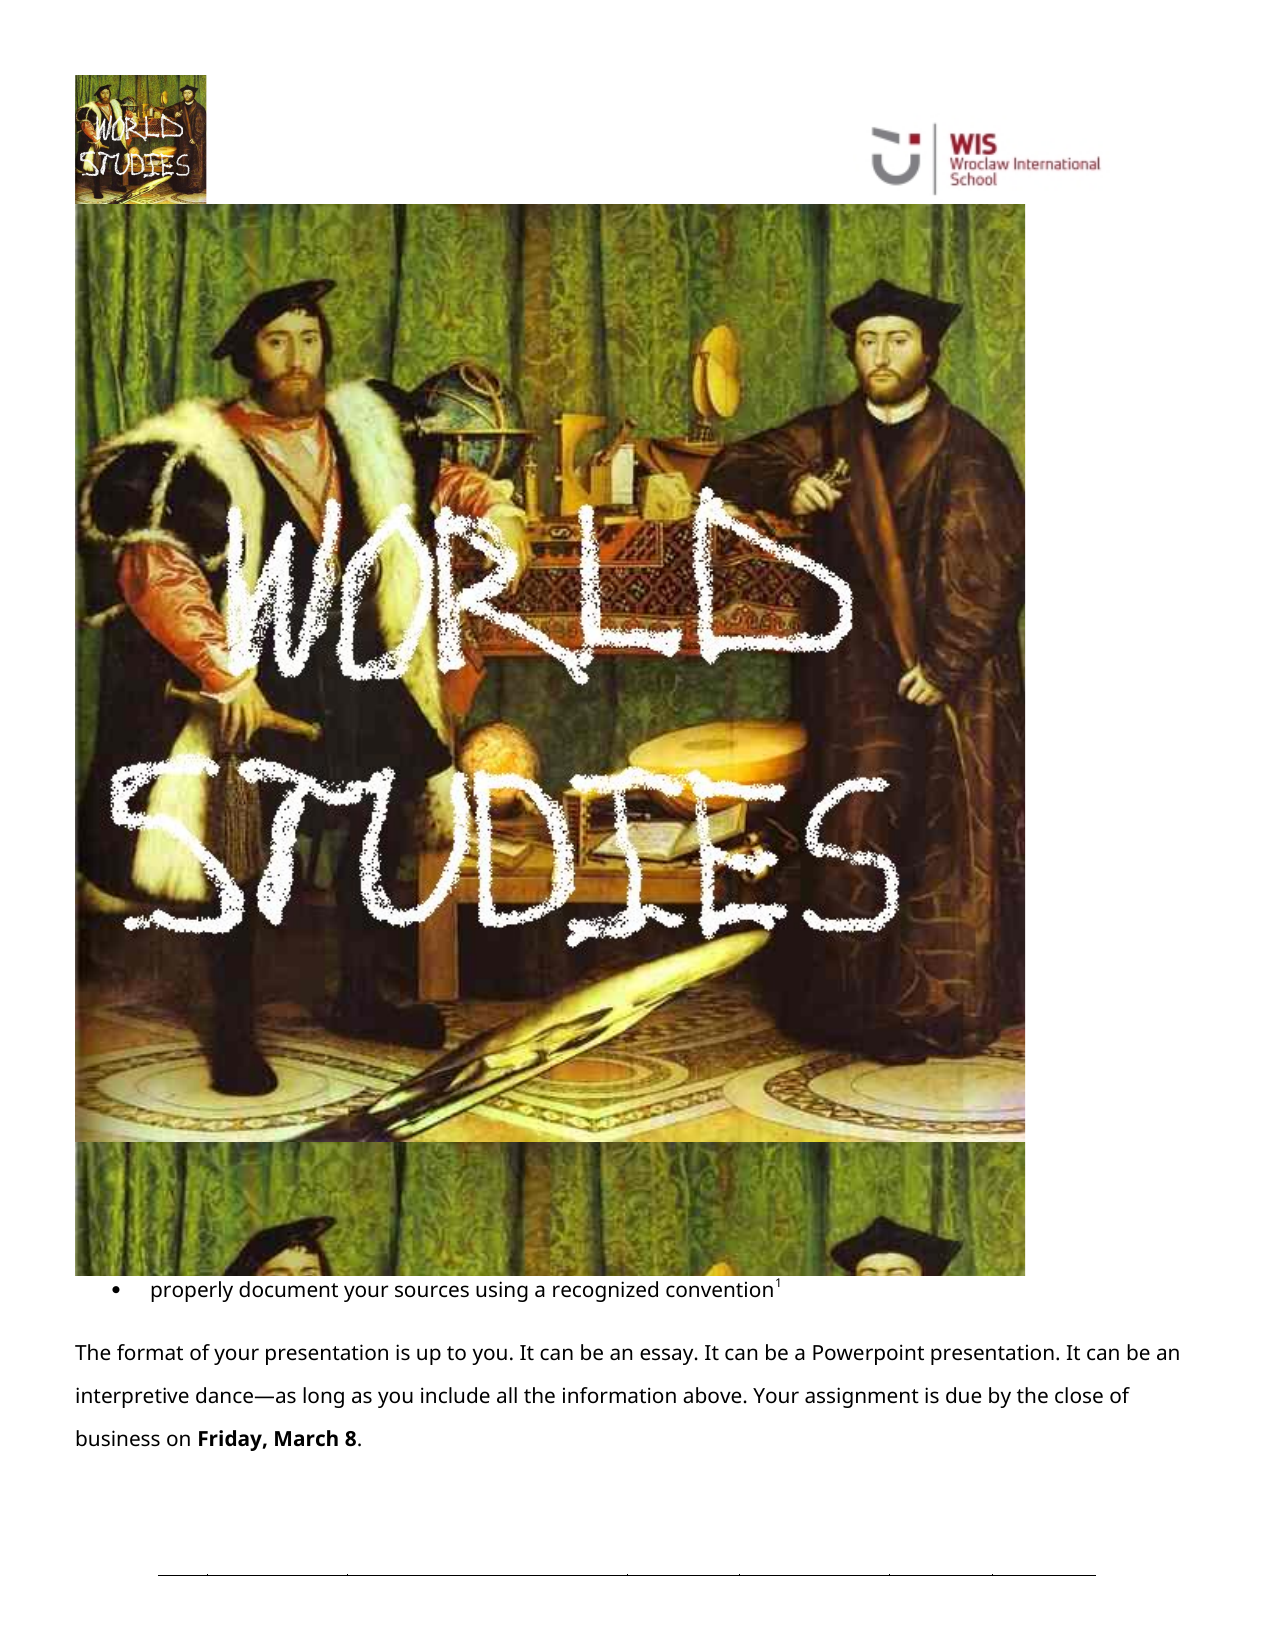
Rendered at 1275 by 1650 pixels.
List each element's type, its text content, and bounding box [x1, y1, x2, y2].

picture [75, 75, 1122, 1276]
list properly document your sources using a recognized convention [112, 1275, 1200, 1303]
text The format of your presentation is up to you. It can be an essay. It can be a Powerpoint presentation. It can be an interpretive dance—as long as you include all the information above. Your assignment is due by the close of business on Friday, March 8. [75, 1338, 1200, 1452]
